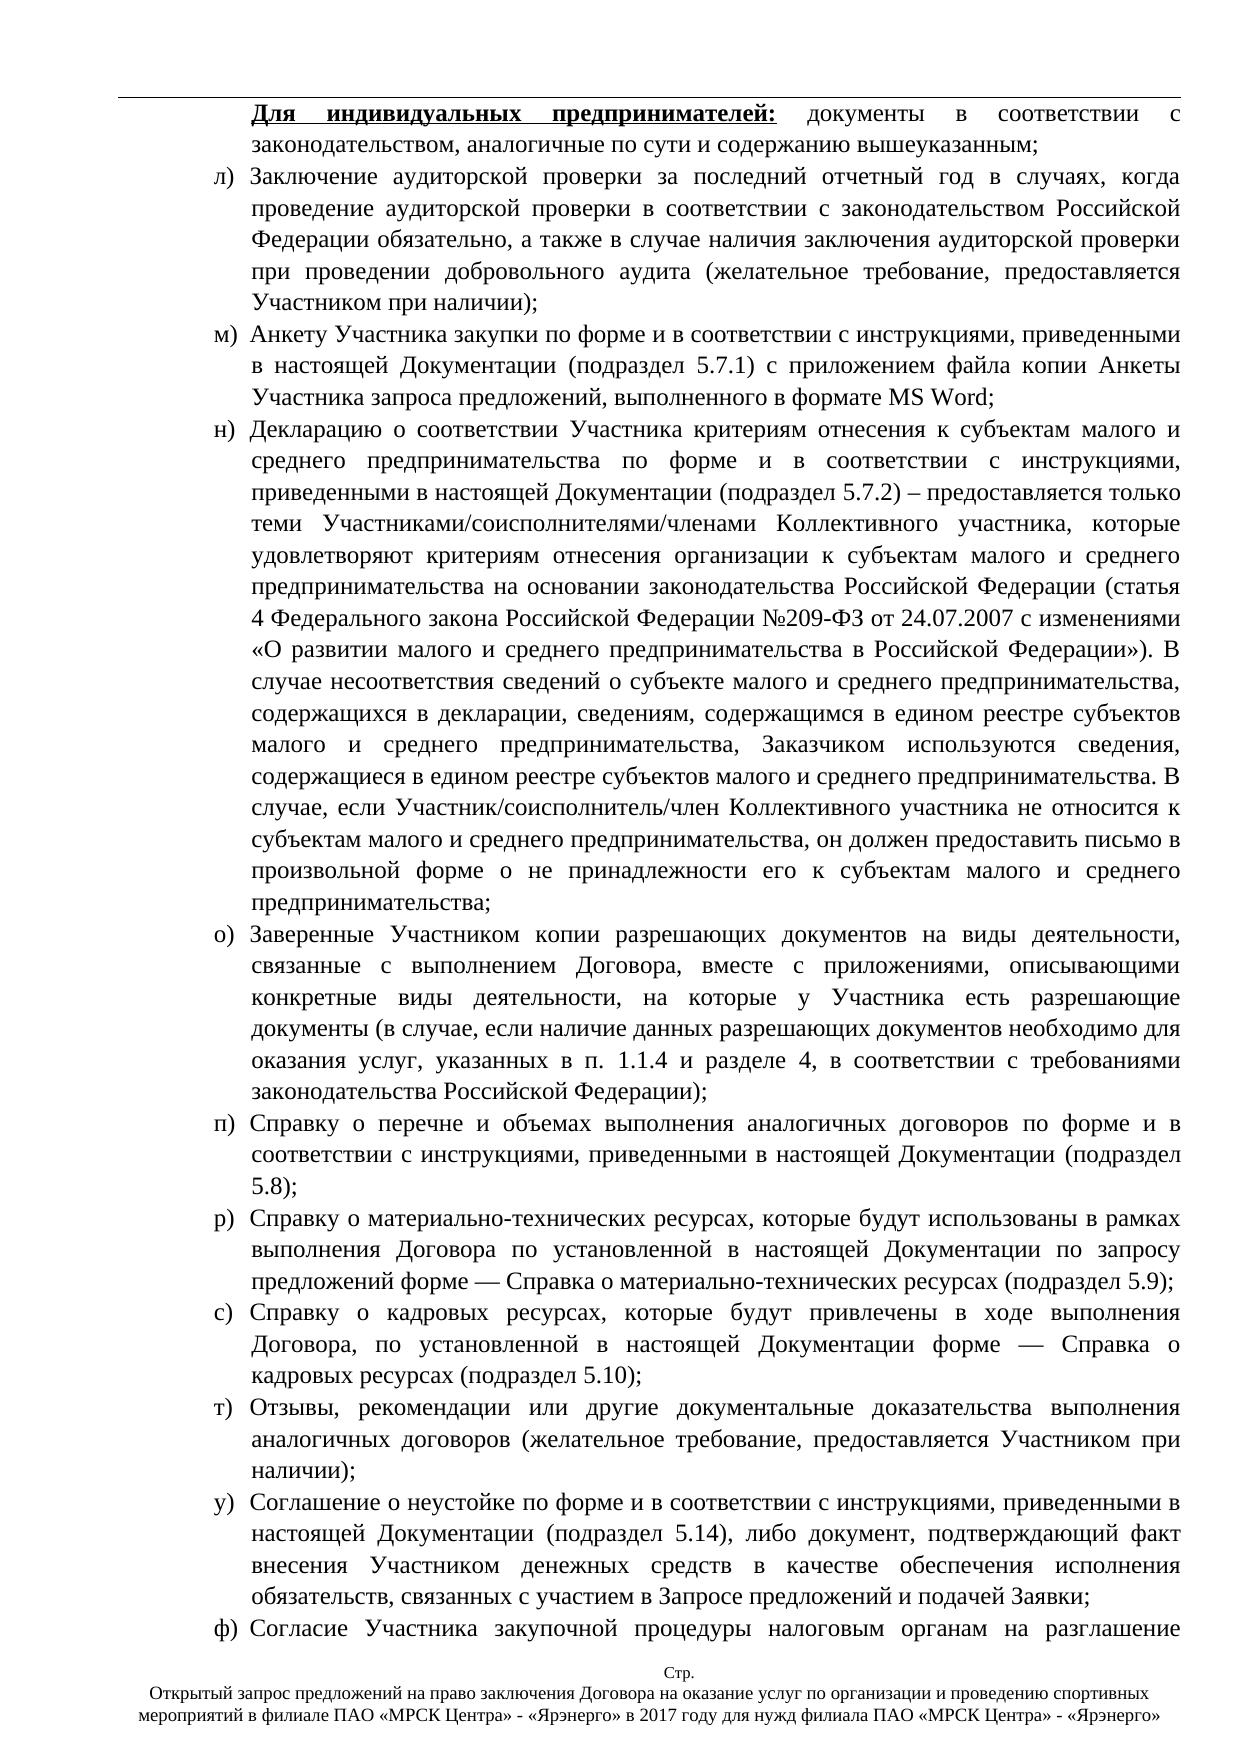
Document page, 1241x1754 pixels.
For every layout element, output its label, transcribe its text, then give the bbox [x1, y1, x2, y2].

text Для индивидуальных предпринимателей: документы в соответствии с законодательством, аналогичные по сути и содержанию вышеуказанным; [251, 98, 1181, 158]
list Справку о материально-технических ресурсах, которые будут использованы в рамках выполнения Договора по установленной в настоящей Документации по запросу предложений форме — Справка о материально-технических ресурсах (подраздел 5.9); [213, 1203, 1181, 1294]
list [213, 1613, 1181, 1642]
list Заверенные Участником копии разрешающих документов на виды деятельности, связанные с выполнением Договора, вместе с приложениями, описывающими конкретные виды деятельности, на которые у Участника есть разрешающие документы (в случае, если наличие данных разрешающих документов необходимо для оказания услуг, указанных в п. 1.1.4 и разделе 4, в соответствии с требованиями законодательства Российской Федерации); [213, 919, 1181, 1105]
list Отзывы, рекомендации или другие документальные доказательства выполнения аналогичных договоров (желательное требование, предоставляется Участником при наличии); [213, 1392, 1181, 1484]
list Декларацию о соответствии Участника критериям отнесения к субъектам малого и среднего предпринимательства по форме и в соответствии с инструкциями, приведенными в настоящей Документации (подраздел 5.7.2) – предоставляется только теми Участниками/соисполнителями/членами Коллективного участника, которые удовлетворяют критериям отнесения организации к субъектам малого и среднего предпринимательства на основании законодательства Российской Федерации (статья 4 Федерального закона Российской Федерации №209-ФЗ от 24.07.2007 с изменениями «О развитии малого и среднего предпринимательства в Российской Федерации»). В случае несоответствия сведений о субъекте малого и среднего предпринимательства, содержащихся в декларации, сведениям, содержащимся в едином реестре субъектов малого и среднего предпринимательства, Заказчиком используются сведения, содержащиеся в едином реестре субъектов малого и среднего предпринимательства. В случае, если Участник/соисполнитель/член Коллективного участника не относится к субъектам малого и среднего предпринимательства, он должен предоставить письмо в произвольной форме о не принадлежности его к субъектам малого и среднего предпринимательства; [213, 414, 1181, 916]
list Соглашение о неустойке по форме и в соответствии с инструкциями, приведенными в настоящей Документации (подраздел 5.14), либо документ, подтверждающий факт внесения Участником денежных средств в качестве обеспечения исполнения обязательств, связанных с участием в Запросе предложений и подачей Заявки; [213, 1487, 1181, 1610]
list Заключение аудиторской проверки за последний отчетный год в случаях, когда проведение аудиторской проверки в соответствии с законодательством Российской Федерации обязательно, а также в случае наличия заключения аудиторской проверки при проведении добровольного аудита (желательное требование, предоставляется Участником при наличии); [213, 161, 1181, 316]
list Справку о кадровых ресурсах, которые будут привлечены в ходе выполнения Договора, по установленной в настоящей Документации форме — Справка о кадровых ресурсах (подраздел 5.10); [213, 1297, 1181, 1389]
list Анкету Участника закупки по форме и в соответствии с инструкциями, приведенными в настоящей Документации (подраздел 5.7.1) с приложением файла копии Анкеты Участника запроса предложений, выполненного в формате MS Word; [213, 319, 1181, 411]
list Справку о перечне и объемах выполнения аналогичных договоров по форме и в соответствии с инструкциями, приведенными в настоящей Документации (подраздел 5.8); [213, 1108, 1181, 1200]
